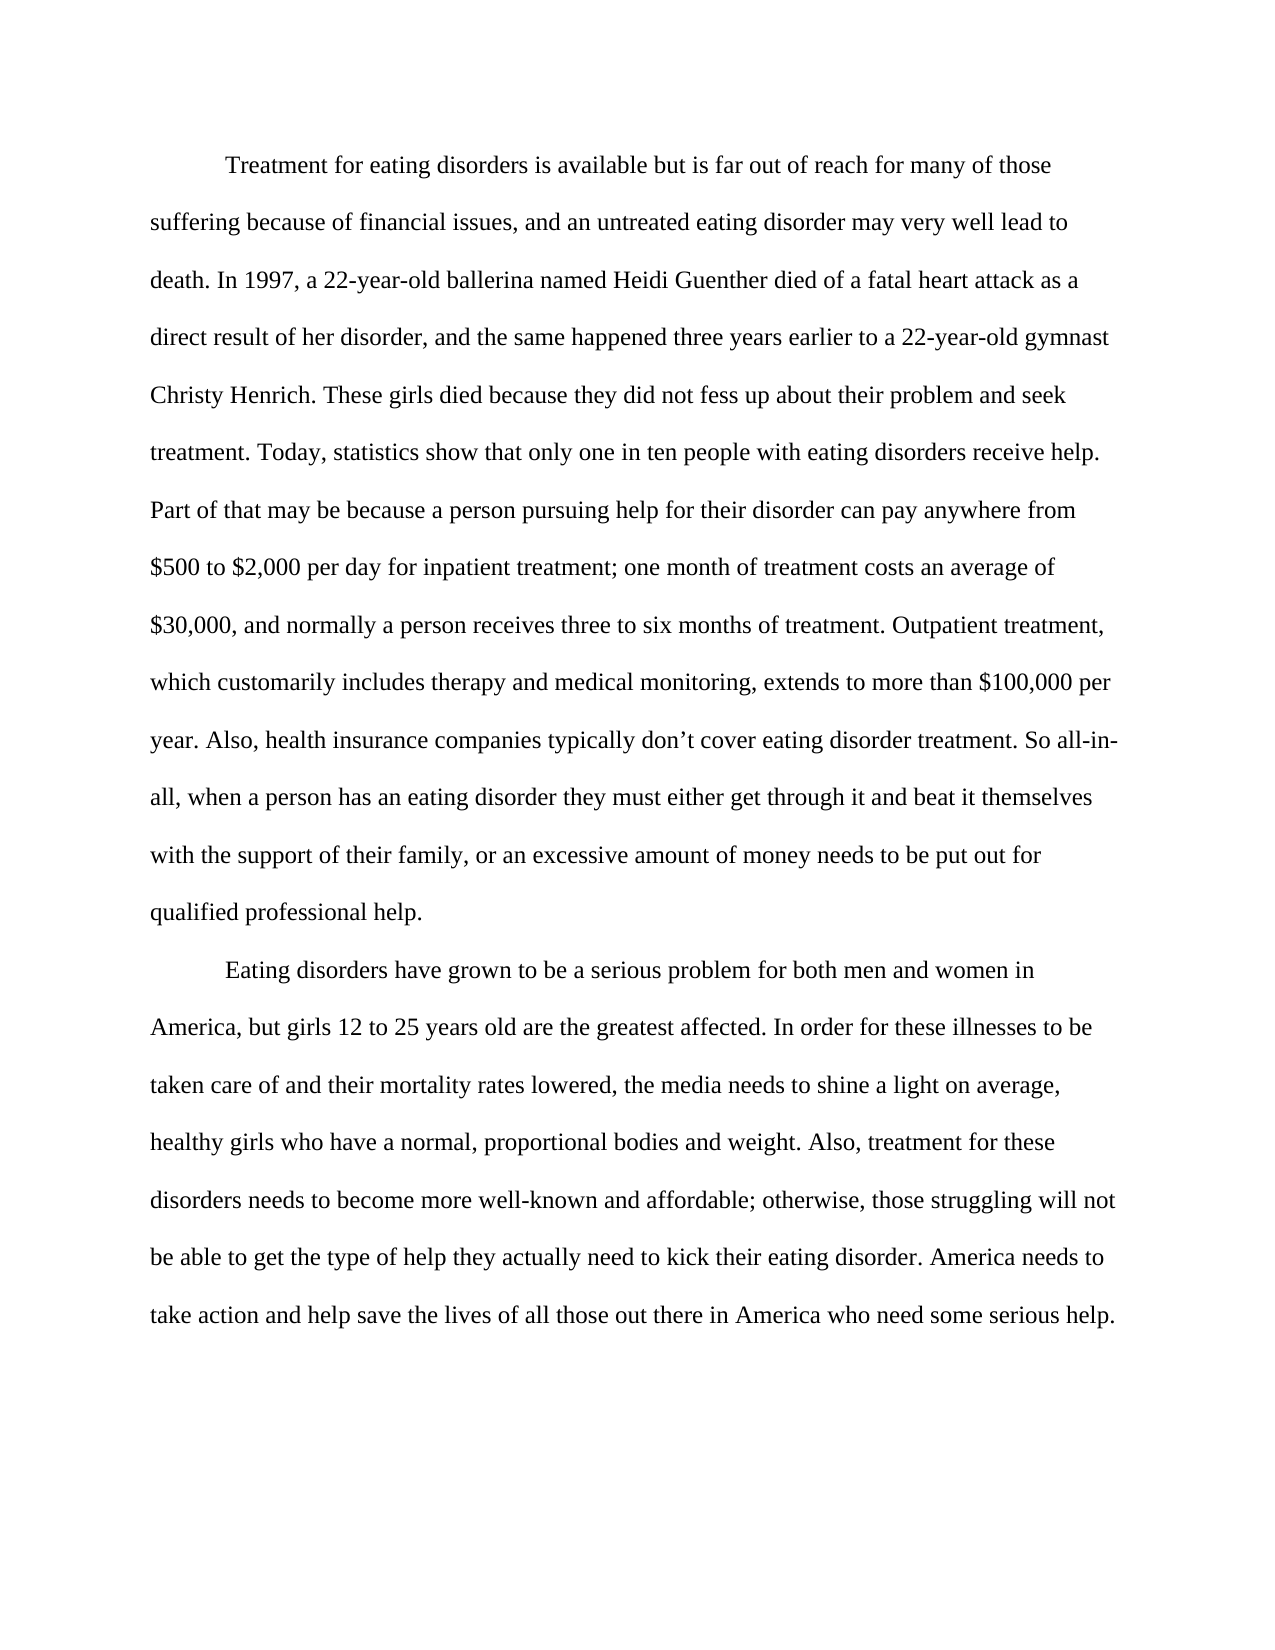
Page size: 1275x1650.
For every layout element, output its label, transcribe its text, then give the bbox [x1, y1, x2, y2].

text Eating disorders have grown to be a serious problem for both men and women in America, but girls 12 to 25 years old are the greatest affected. In order for these illnesses to be taken care of and their mortality rates lowered, the media needs to shine a light on average, healthy girls who have a normal, proportional bodies and weight. Also, treatment for these disorders needs to become more well-known and affordable; otherwise, those struggling will not be able to get the type of help they actually need to kick their eating disorder. America needs to take action and help save the lives of all those out there in America who need some serious help. [150, 955, 1125, 1329]
text Treatment for eating disorders is available but is far out of reach for many of those suffering because of financial issues, and an untreated eating disorder may very well lead to death. In 1997, a 22-year-old ballerina named Heidi Guenther died of a fatal heart attack as a direct result of her disorder, and the same happened three years earlier to a 22-year-old gymnast Christy Henrich. These girls died because they did not fess up about their problem and seek treatment. Today, statistics show that only one in ten people with eating disorders receive help. Part of that may be because a person pursuing help for their disorder can pay anywhere from $500 to $2,000 per day for inpatient treatment; one month of treatment costs an average of $30,000, and normally a person receives three to six months of treatment. Outpatient treatment, which customarily includes therapy and medical monitoring, extends to more than $100,000 per year. Also, health insurance companies typically don’t cover eating disorder treatment. So all-in-all, when a person has an eating disorder they must either get through it and beat it themselves with the support of their family, or an excessive amount of money needs to be put out for qualified professional help. [150, 150, 1125, 926]
